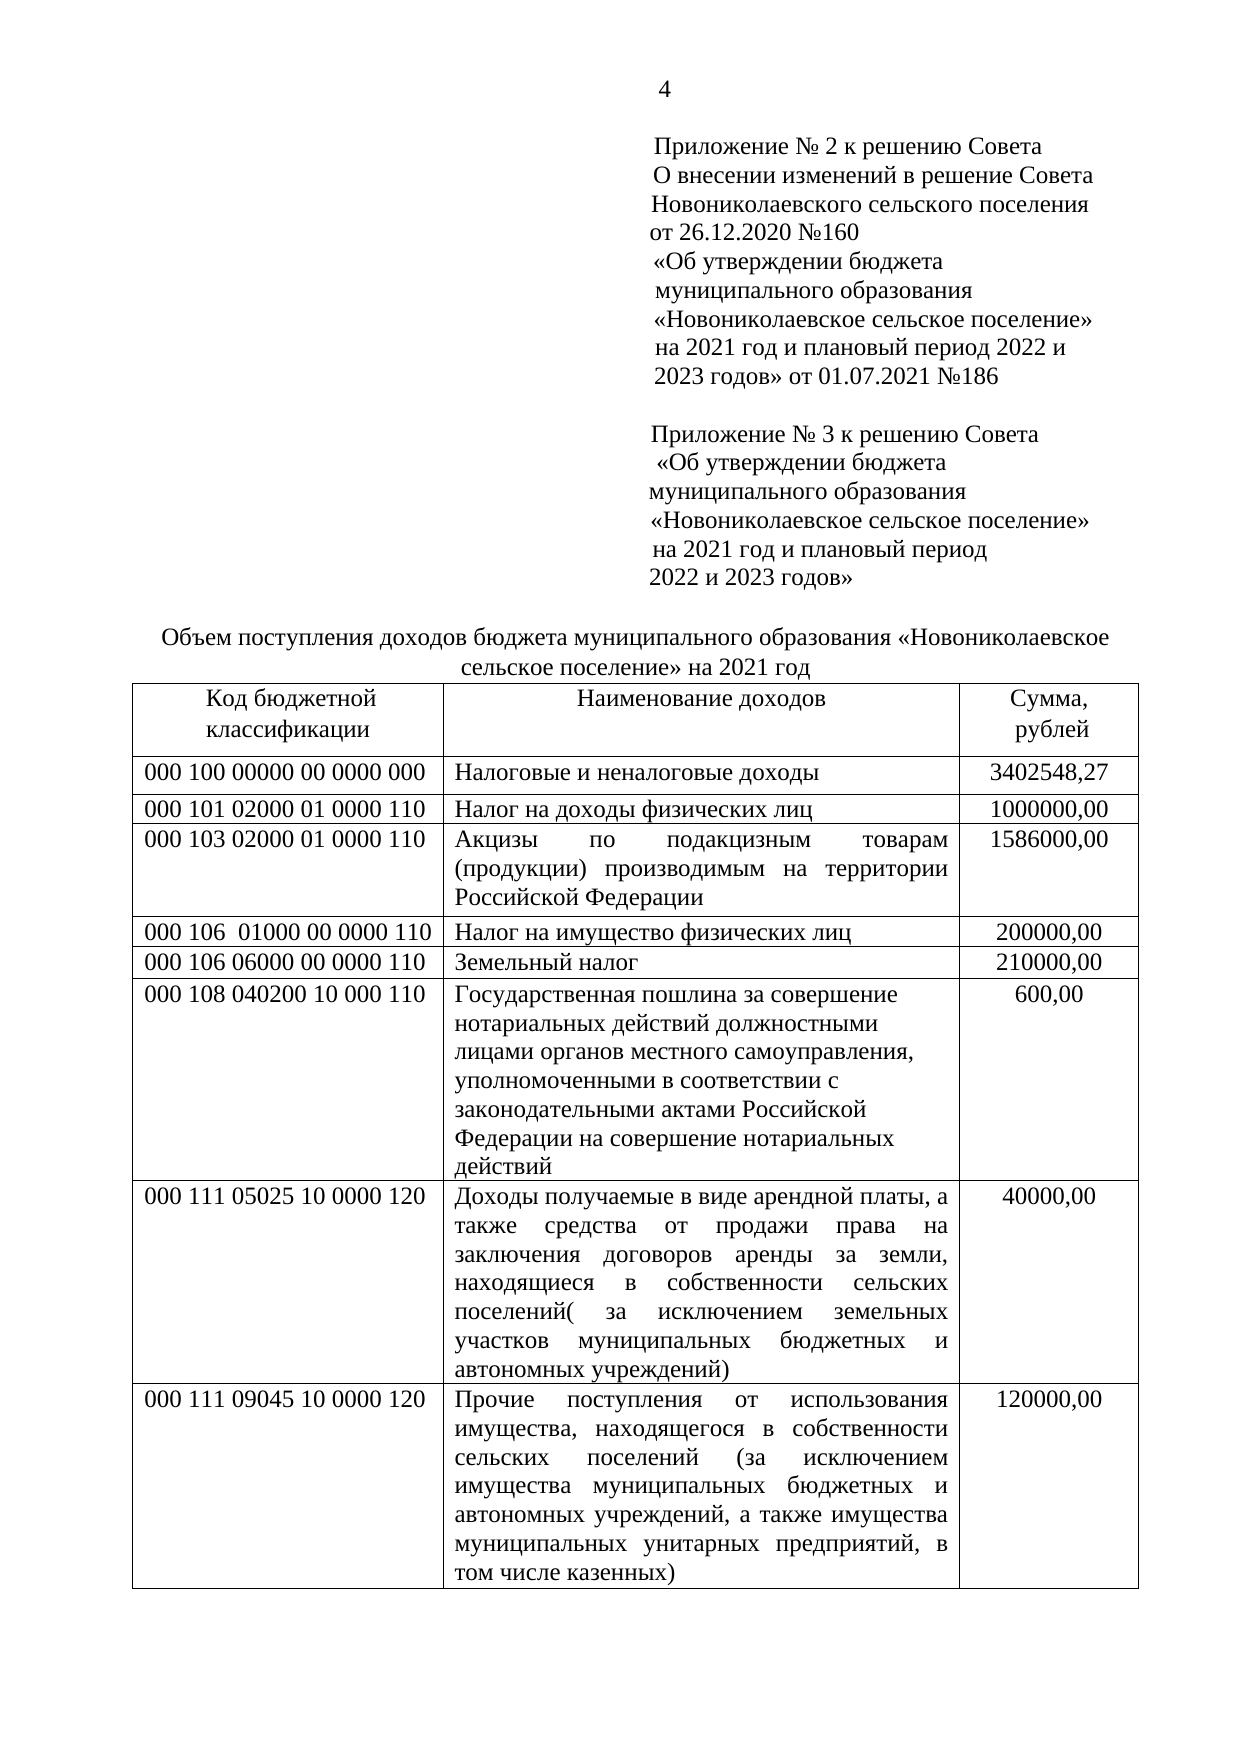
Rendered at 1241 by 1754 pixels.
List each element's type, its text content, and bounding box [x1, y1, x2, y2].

table_cell 120000,00 [960, 1384, 1138, 1588]
table_cell 000 100 00000 00 0000 000 [133, 757, 443, 793]
table_cell 000 111 09045 10 0000 120 [133, 1384, 443, 1588]
table_cell 210000,00 [960, 947, 1138, 978]
table_header Приложение № 2 к решению Совета О внесении изменений в решение Совета Новониколаевского сельского поселения от 26.12.2020 №160 «Об утверждении бюджета муниципального образования «Новониколаевское сельское поселение» на 2021 год и плановый период 2022 и 2023 годов» от 01.07.2021 №186 Приложение № 3 к решению Совета «Об утверждении бюджета муниципального образования «Новониколаевское сельское поселение» на 2021 год и плановый период 2022 и 2023 годов» Объем поступления доходов бюджета муниципального образования «Новониколаевское сельское поселение» на 2021 год [133, 131, 1138, 682]
table_cell 600,00 [960, 979, 1138, 1180]
table_cell Наименование доходов [444, 684, 959, 756]
table_cell 000 106 06000 00 0000 110 [133, 947, 443, 978]
table_cell Акцизы по подакцизным товарам (продукции) производимым на территории Российской Федерации [444, 824, 959, 916]
table_cell Сумма, рублей [960, 684, 1138, 756]
table_cell 40000,00 [960, 1181, 1138, 1383]
table_cell 000 111 05025 10 0000 120 [133, 1181, 443, 1383]
table_cell Налог на имущество физических лиц [444, 917, 959, 946]
table_cell 1000000,00 [960, 795, 1138, 823]
table_cell Прочие поступления от использования имущества, находящегося в собственности сельских поселений (за исключением имущества муниципальных бюджетных и автономных учреждений, а также имущества муниципальных унитарных предприятий, в том числе казенных) [444, 1384, 959, 1588]
table_cell 000 106 01000 00 0000 110 [133, 917, 443, 946]
table_cell 1586000,00 [960, 824, 1138, 916]
table_cell Налоговые и неналоговые доходы [444, 757, 959, 793]
table_cell Государственная пошлина за совершение нотариальных действий должностными лицами органов местного самоуправления, уполномоченными в соответствии с законодательными актами Российской Федерации на совершение нотариальных действий [444, 979, 959, 1180]
table_cell Код бюджетной классификации [133, 684, 443, 756]
table_cell 200000,00 [960, 917, 1138, 946]
table_cell 000 101 02000 01 0000 110 [133, 795, 443, 823]
table_cell Налог на доходы физических лиц [444, 795, 959, 823]
table_cell 3402548,27 [960, 757, 1138, 793]
table_cell 000 103 02000 01 0000 110 [133, 824, 443, 916]
table_cell Земельный налог [444, 947, 959, 978]
table_cell 000 108 040200 10 000 110 [133, 979, 443, 1180]
table_cell Доходы получаемые в виде арендной платы, а также средства от продажи права на заключения договоров аренды за земли, находящиеся в собственности сельских поселений( за исключением земельных участков муниципальных бюджетных и автономных учреждений) [444, 1181, 959, 1383]
